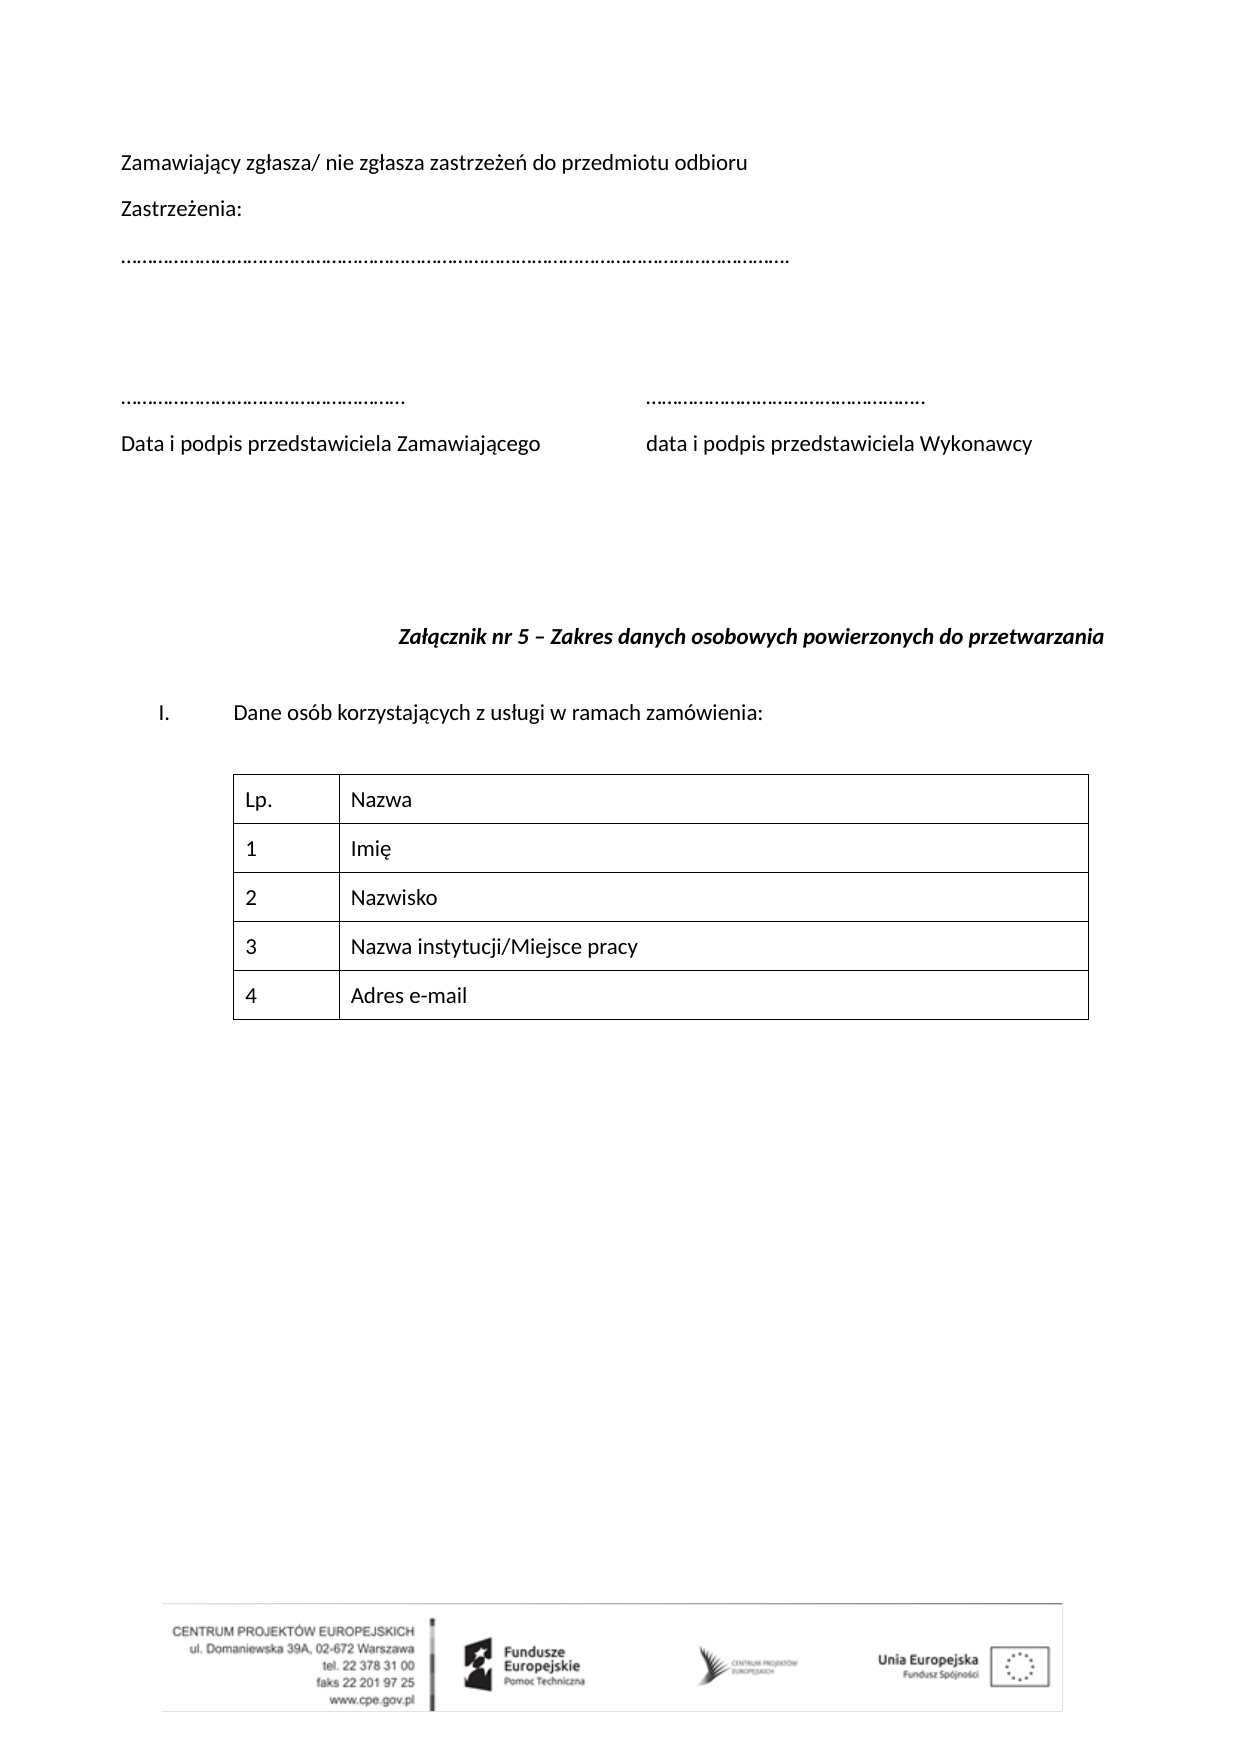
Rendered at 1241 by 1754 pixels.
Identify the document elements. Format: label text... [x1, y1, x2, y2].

table_cell Adres e-mail [340, 971, 1088, 1019]
table_cell 4 [234, 971, 339, 1019]
table_cell Imię [340, 824, 1088, 872]
table_cell Nazwisko [340, 873, 1088, 921]
table_cell Nazwa instytucji/Miejsce pracy [340, 922, 1088, 970]
table_header Lp. [234, 775, 339, 823]
picture [162, 1603, 1064, 1713]
table_cell 1 [234, 824, 339, 872]
text Załącznik nr 5 – Zakres danych osobowych powierzonych do przetwarzania [121, 622, 1105, 650]
text Zamawiający zgłasza/ nie zgłasza zastrzeżeń do przedmiotu odbioru [121, 148, 1105, 176]
list Dane osób korzystających z usługi w ramach zamówienia: [158, 698, 1105, 726]
table_cell 2 [234, 873, 339, 921]
table_cell 3 [234, 922, 339, 970]
text Zastrzeżenia: [121, 194, 1105, 223]
table_header Nazwa [340, 775, 1088, 823]
text Data i podpis przedstawiciela Zamawiającego data i podpis przedstawiciela Wykonawcy [121, 429, 1105, 457]
text ……………………………………………… …………………………………………….. [121, 382, 1105, 410]
text ………………………………………………………………………………………………………………. [121, 241, 1105, 269]
